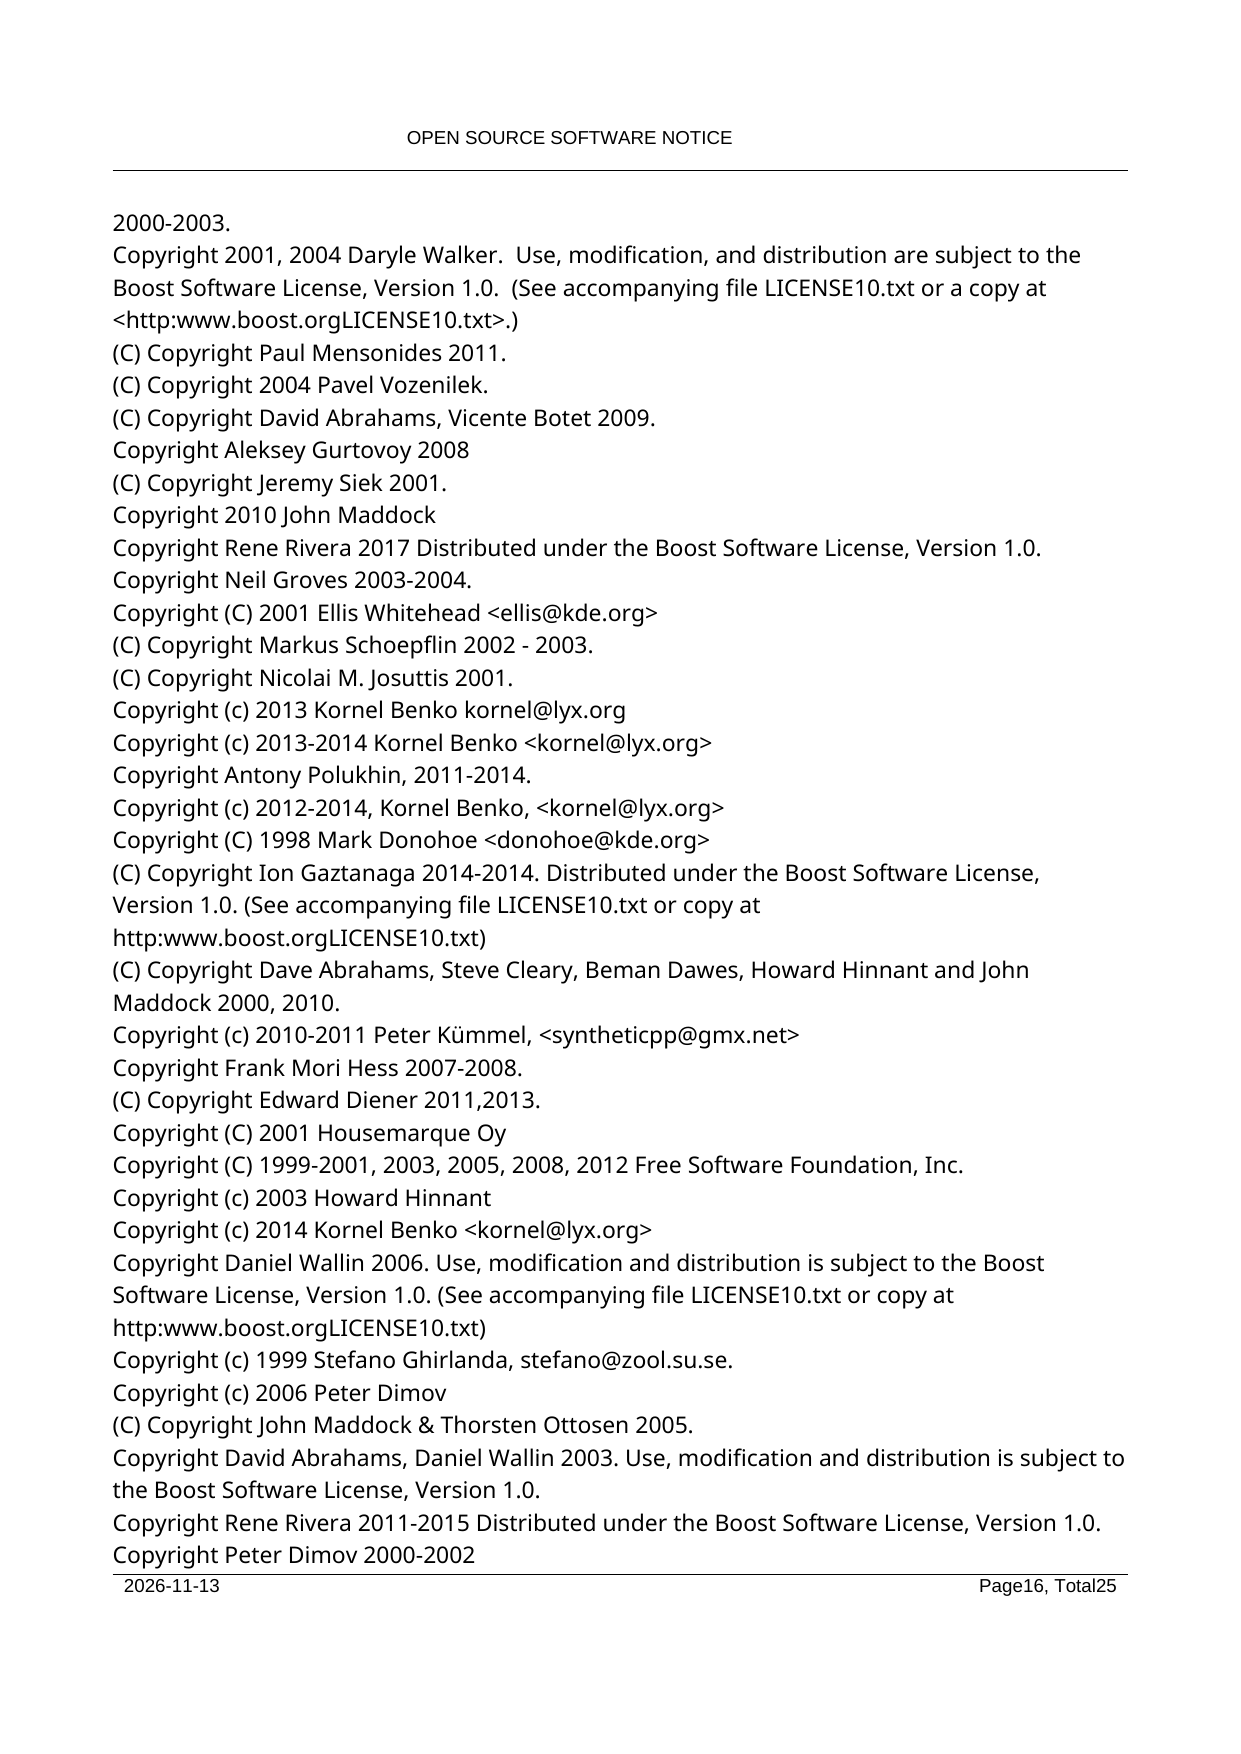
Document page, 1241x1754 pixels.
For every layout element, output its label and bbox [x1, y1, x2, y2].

text [112, 206, 1128, 1571]
